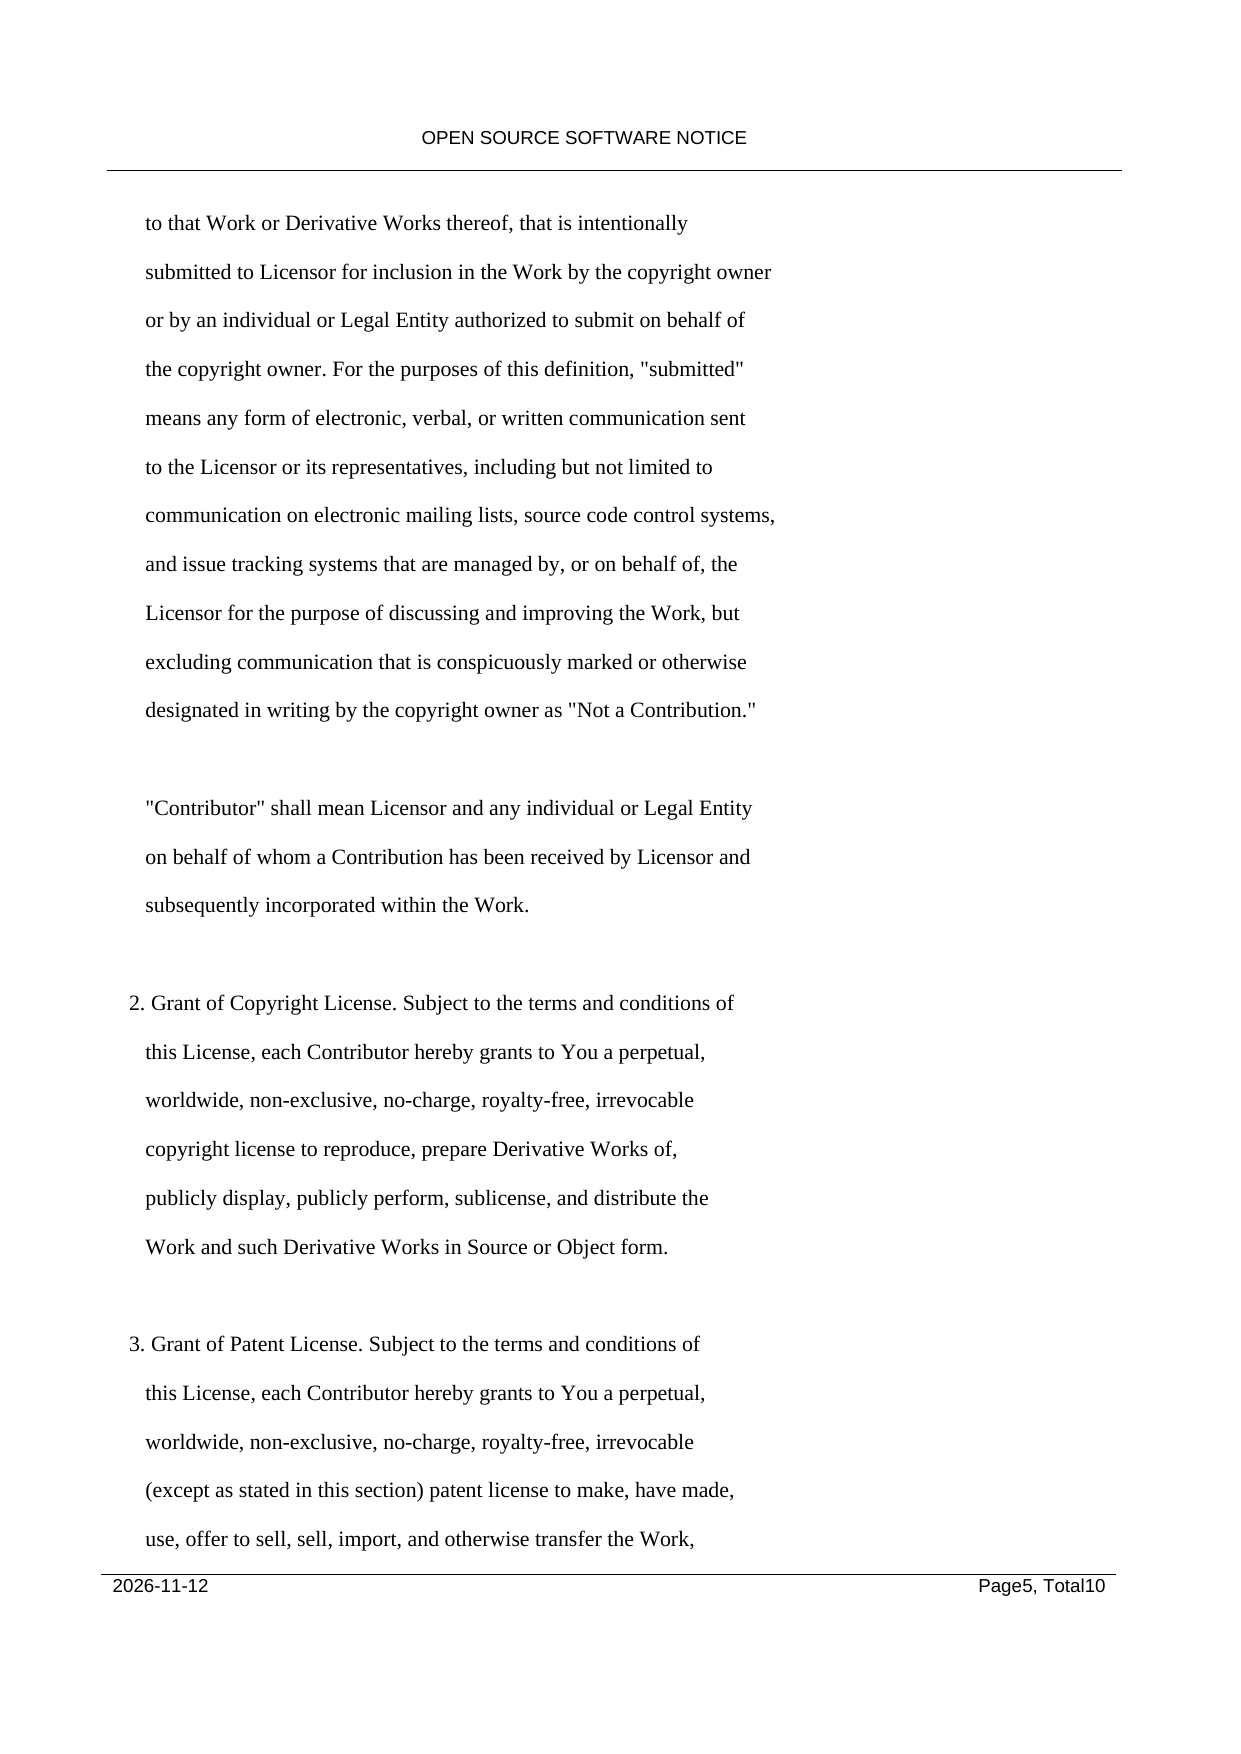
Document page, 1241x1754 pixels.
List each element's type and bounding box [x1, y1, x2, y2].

text [112, 206, 1128, 1555]
